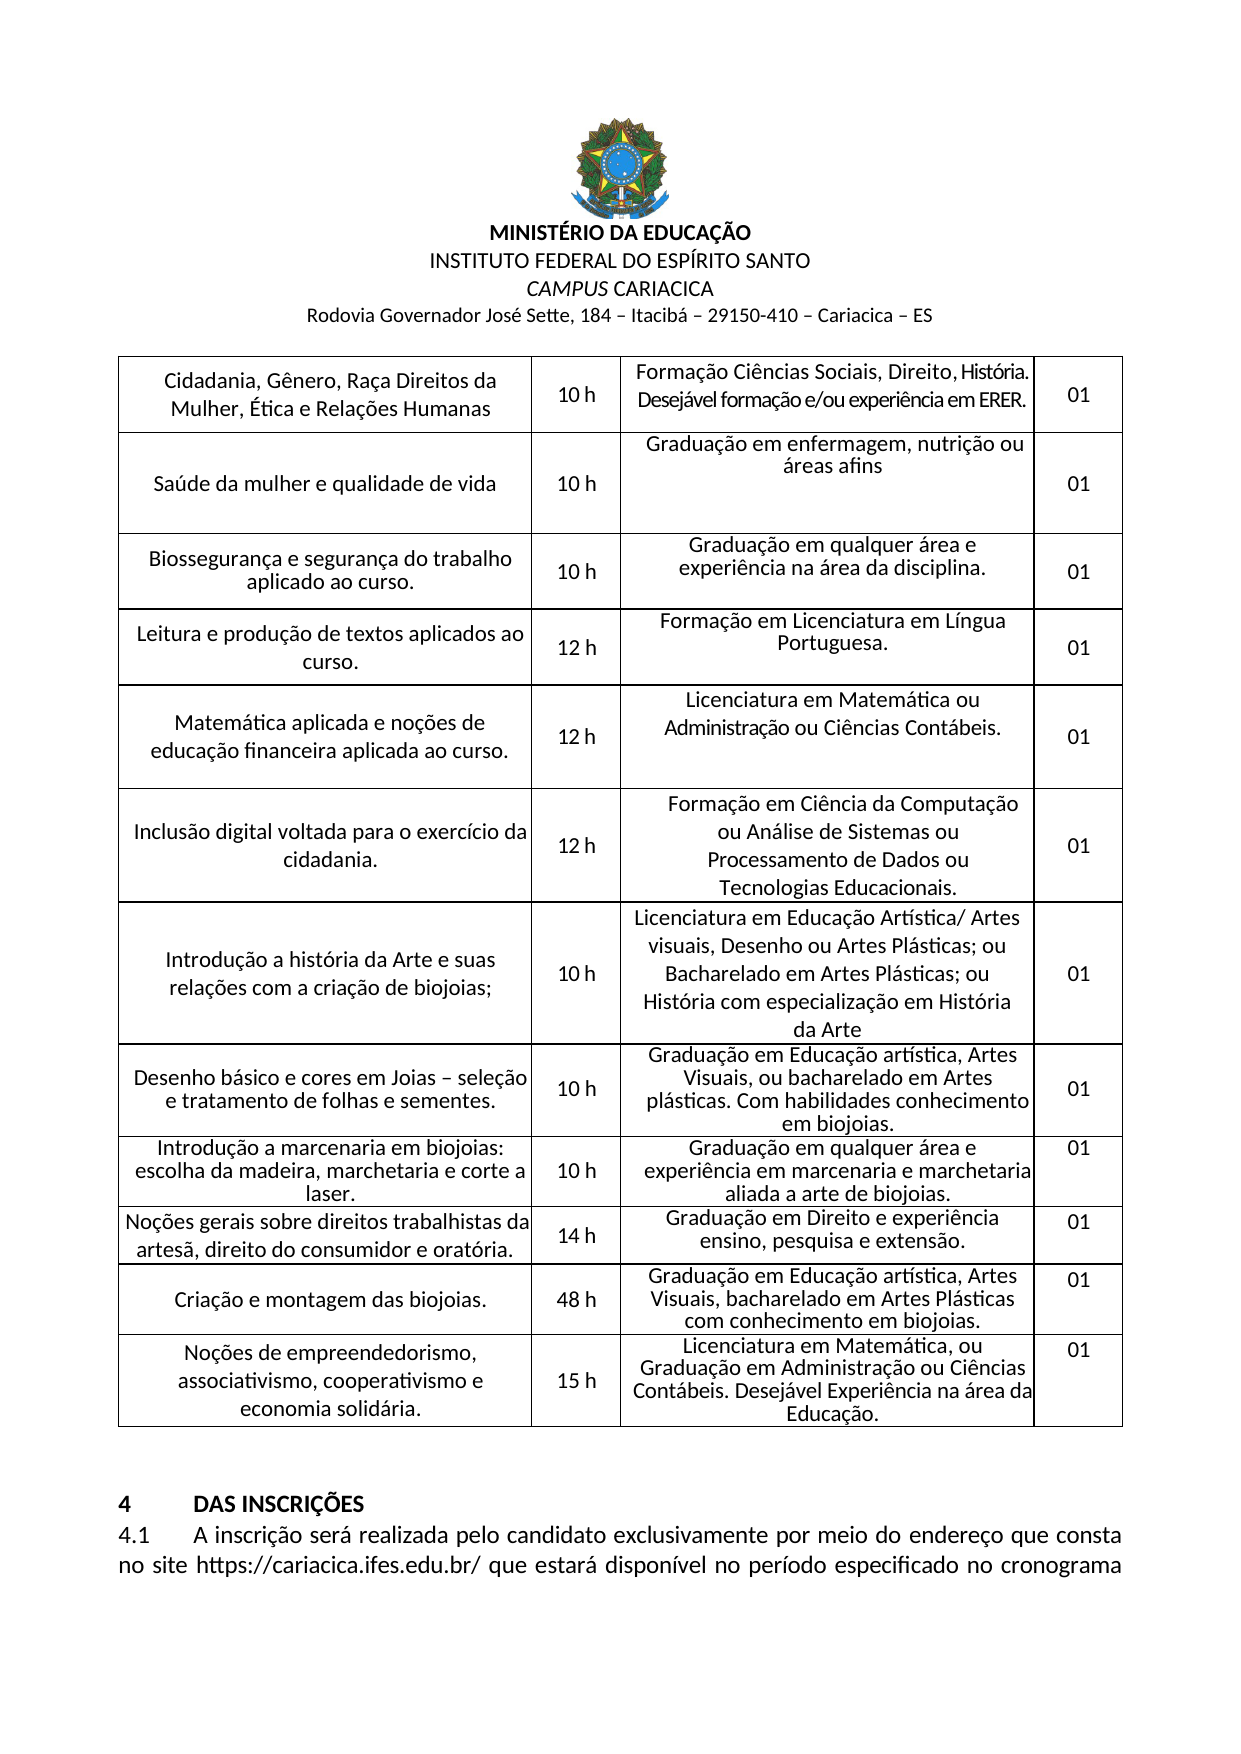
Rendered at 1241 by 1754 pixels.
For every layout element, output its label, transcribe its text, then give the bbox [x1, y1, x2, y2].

table_cell 01 [1035, 433, 1122, 532]
table_cell 01 [1035, 610, 1122, 684]
table_cell Formação Ciências Sociais, Direito, História. Desejável formação e/ou experiência em ERER. [621, 357, 1033, 432]
table_cell Graduação em Direito e experiência ensino, pesquisa e extensão. [621, 1207, 1033, 1263]
table_cell 01 [1035, 1045, 1122, 1136]
table_cell Biossegurança e segurança do trabalho aplicado ao curso. [119, 534, 531, 608]
picture [571, 118, 669, 219]
table_cell Licenciatura em Matemática ou Administração ou Ciências Contábeis. [621, 686, 1033, 788]
table_cell 01 [1035, 903, 1122, 1043]
table_cell Desenho básico e cores em Joias – seleção e tratamento de folhas e sementes. [119, 1045, 531, 1136]
table_cell Noções de empreendedorismo, associativismo, cooperativismo e economia solidária. [119, 1335, 531, 1426]
table_cell 14 h [532, 1207, 620, 1263]
table_cell 10 h [532, 903, 620, 1043]
table_cell 01 [1035, 534, 1122, 608]
table_cell Criação e montagem das biojoias. [119, 1265, 531, 1333]
table_cell Formação em Licenciatura em Língua Portuguesa. [621, 610, 1033, 684]
table_cell Matemática aplicada e noções de educação financeira aplicada ao curso. [119, 686, 531, 788]
table_cell 01 [1035, 1335, 1122, 1426]
table_cell 10 h [532, 534, 620, 608]
table_cell Graduação em Educação artística, Artes Visuais, bacharelado em Artes Plásticas com conhecimento em biojoias. [621, 1265, 1033, 1333]
table_cell 12 h [532, 610, 620, 684]
table_cell Formação em Ciência da Computação ou Análise de Sistemas ou Processamento de Dados ou Tecnologias Educacionais. [621, 789, 1033, 901]
table_cell 10 h [532, 433, 620, 532]
table_cell 01 [1035, 789, 1122, 901]
table_cell Saúde da mulher e qualidade de vida [119, 433, 531, 532]
table_cell Graduação em qualquer área e experiência na área da disciplina. [621, 534, 1033, 608]
table_cell 12 h [532, 686, 620, 788]
table_cell 15 h [532, 1335, 620, 1426]
table_cell Leitura e produção de textos aplicados ao curso. [119, 610, 531, 684]
table_cell Inclusão digital voltada para o exercício da cidadania. [119, 789, 531, 901]
table_cell 10 h [532, 1045, 620, 1136]
table_cell Noções gerais sobre direitos trabalhistas da artesã, direito do consumidor e oratória. [119, 1207, 531, 1263]
table_cell 10 h [532, 1137, 620, 1206]
table_cell 48 h [532, 1265, 620, 1333]
table_cell 01 [1035, 1137, 1122, 1206]
table_cell 01 [1035, 1265, 1122, 1333]
table_cell Introdução a marcenaria em biojoias: escolha da madeira, marchetaria e corte a laser. [119, 1137, 531, 1206]
table_cell Licenciatura em Matemática, ou Graduação em Administração ou Ciências Contábeis. Desejável Experiência na área da Educação. [621, 1335, 1033, 1426]
table_cell Licenciatura em Educação Artística/ Artes visuais, Desenho ou Artes Plásticas; ou Bacharelado em Artes Plásticas; ou História com especialização em História da Arte [621, 903, 1033, 1043]
table_cell 10 h [532, 357, 620, 432]
table_cell Graduação em qualquer área e experiência em marcenaria e marchetaria aliada a arte de biojoias. [621, 1137, 1033, 1206]
table_cell 01 [1035, 1207, 1122, 1263]
table_cell Graduação em enfermagem, nutrição ou áreas afins [621, 433, 1033, 532]
table_cell Graduação em Educação artística, Artes Visuais, ou bacharelado em Artes plásticas. Com habilidades conhecimento em biojoias. [621, 1045, 1033, 1136]
table_cell Introdução a história da Arte e suas relações com a criação de biojoias; [119, 903, 531, 1043]
table_cell 01 [1035, 686, 1122, 788]
list DAS INSCRIÇÕES [118, 1488, 1122, 1519]
table_cell 12 h [532, 789, 620, 901]
table_cell Cidadania, Gênero, Raça Direitos da Mulher, Ética e Relações Humanas [119, 357, 531, 432]
table_cell 01 [1035, 357, 1122, 432]
